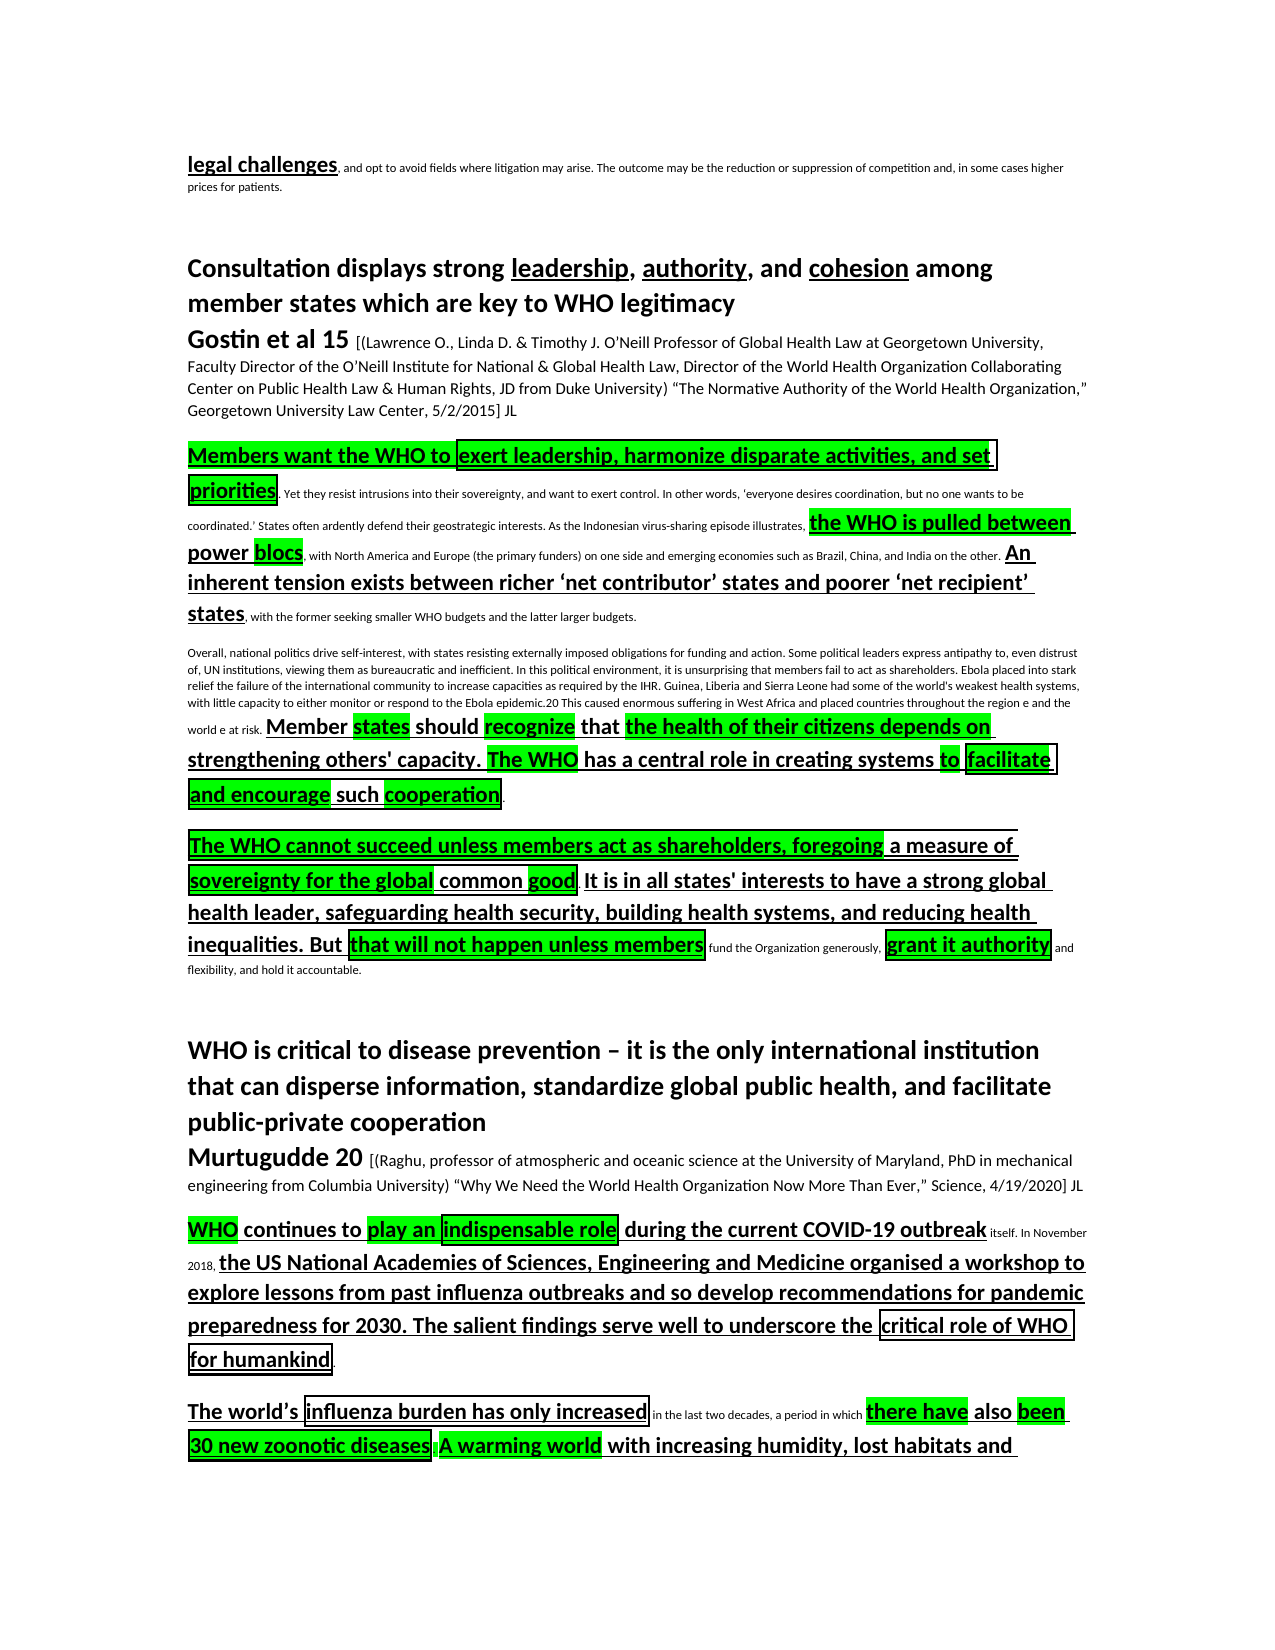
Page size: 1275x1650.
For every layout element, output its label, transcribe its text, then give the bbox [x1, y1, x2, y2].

text Overall, national politics drive self-interest, with states resisting externally imposed obligations for funding and action. Some political leaders express antipathy to, even distrust of, UN institutions, viewing them as bureaucratic and inefficient. In this political environment, it is unsurprising that members fail to act as shareholders. Ebola placed into stark relief the failure of the international community to increase capacities as required by the IHR. Guinea, Liberia and Sierra Leone had some of the world's weakest health systems, with little capacity to either monitor or respond to the Ebola epidemic.20 This caused enormous suffering in West Africa and placed countries throughout the region e and the world e at risk. Member states should recognize that the health of their citizens depends on strengthening others' capacity. The WHO has a central role in creating systems to facilitate and encourage such cooperation. [187, 646, 1087, 810]
text Gostin et al 15 [(Lawrence O., Linda D. & Timothy J. O’Neill Professor of Global Health Law at Georgetown University, Faculty Director of the O’Neill Institute for National & Global Health Law, Director of the World Health Organization Collaborating Center on Public Health Law & Human Rights, JD from Duke University) “The Normative Authority of the World Health Organization,” Georgetown University Law Center, 5/2/2015] JL [187, 322, 1087, 421]
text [187, 150, 1087, 194]
text The WHO cannot succeed unless members act as shareholders, foregoing a measure of sovereignty for the global common good. It is in all states' interests to have a strong global health leader, safeguarding health security, building health systems, and reducing health inequalities. But that will not happen unless members fund the Organization generously, grant it authority and flexibility, and hold it accountable. [187, 829, 1087, 977]
text Murtugudde 20 [(Raghu, professor of atmospheric and oceanic science at the University of Maryland, PhD in mechanical engineering from Columbia University) “Why We Need the World Health Organization Now More Than Ever,” Science, 4/19/2020] JL [187, 1140, 1087, 1195]
text WHO continues to play an indispensable role during the current COVID-19 outbreak itself. In November 2018, the US National Academies of Sciences, Engineering and Medicine organised a workshop to explore lessons from past influenza outbreaks and so develop recommendations for pandemic preparedness for 2030. The salient findings serve well to underscore the critical role of WHO for humankind. [187, 1213, 1087, 1376]
subtitle Consultation displays strong leadership, authority, and cohesion among member states which are key to WHO legitimacy [187, 251, 1087, 319]
subtitle WHO is critical to disease prevention – it is the only international institution that can disperse information, standardize global public health, and facilitate public-private cooperation [187, 1033, 1087, 1138]
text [187, 1395, 1087, 1462]
text Members want the WHO to exert leadership, harmonize disparate activities, and set priorities. Yet they resist intrusions into their sovereignty, and want to exert control. In other words, ‘everyone desires coordination, but no one wants to be coordinated.’ States often ardently defend their geostrategic interests. As the Indonesian virus-sharing episode illustrates, the WHO is pulled between power blocs, with North America and Europe (the primary funders) on one side and emerging economies such as Brazil, China, and India on the other. An inherent tension exists between richer ‘net contributor’ states and poorer ‘net recipient’ states, with the former seeking smaller WHO budgets and the latter larger budgets. [187, 439, 1087, 627]
